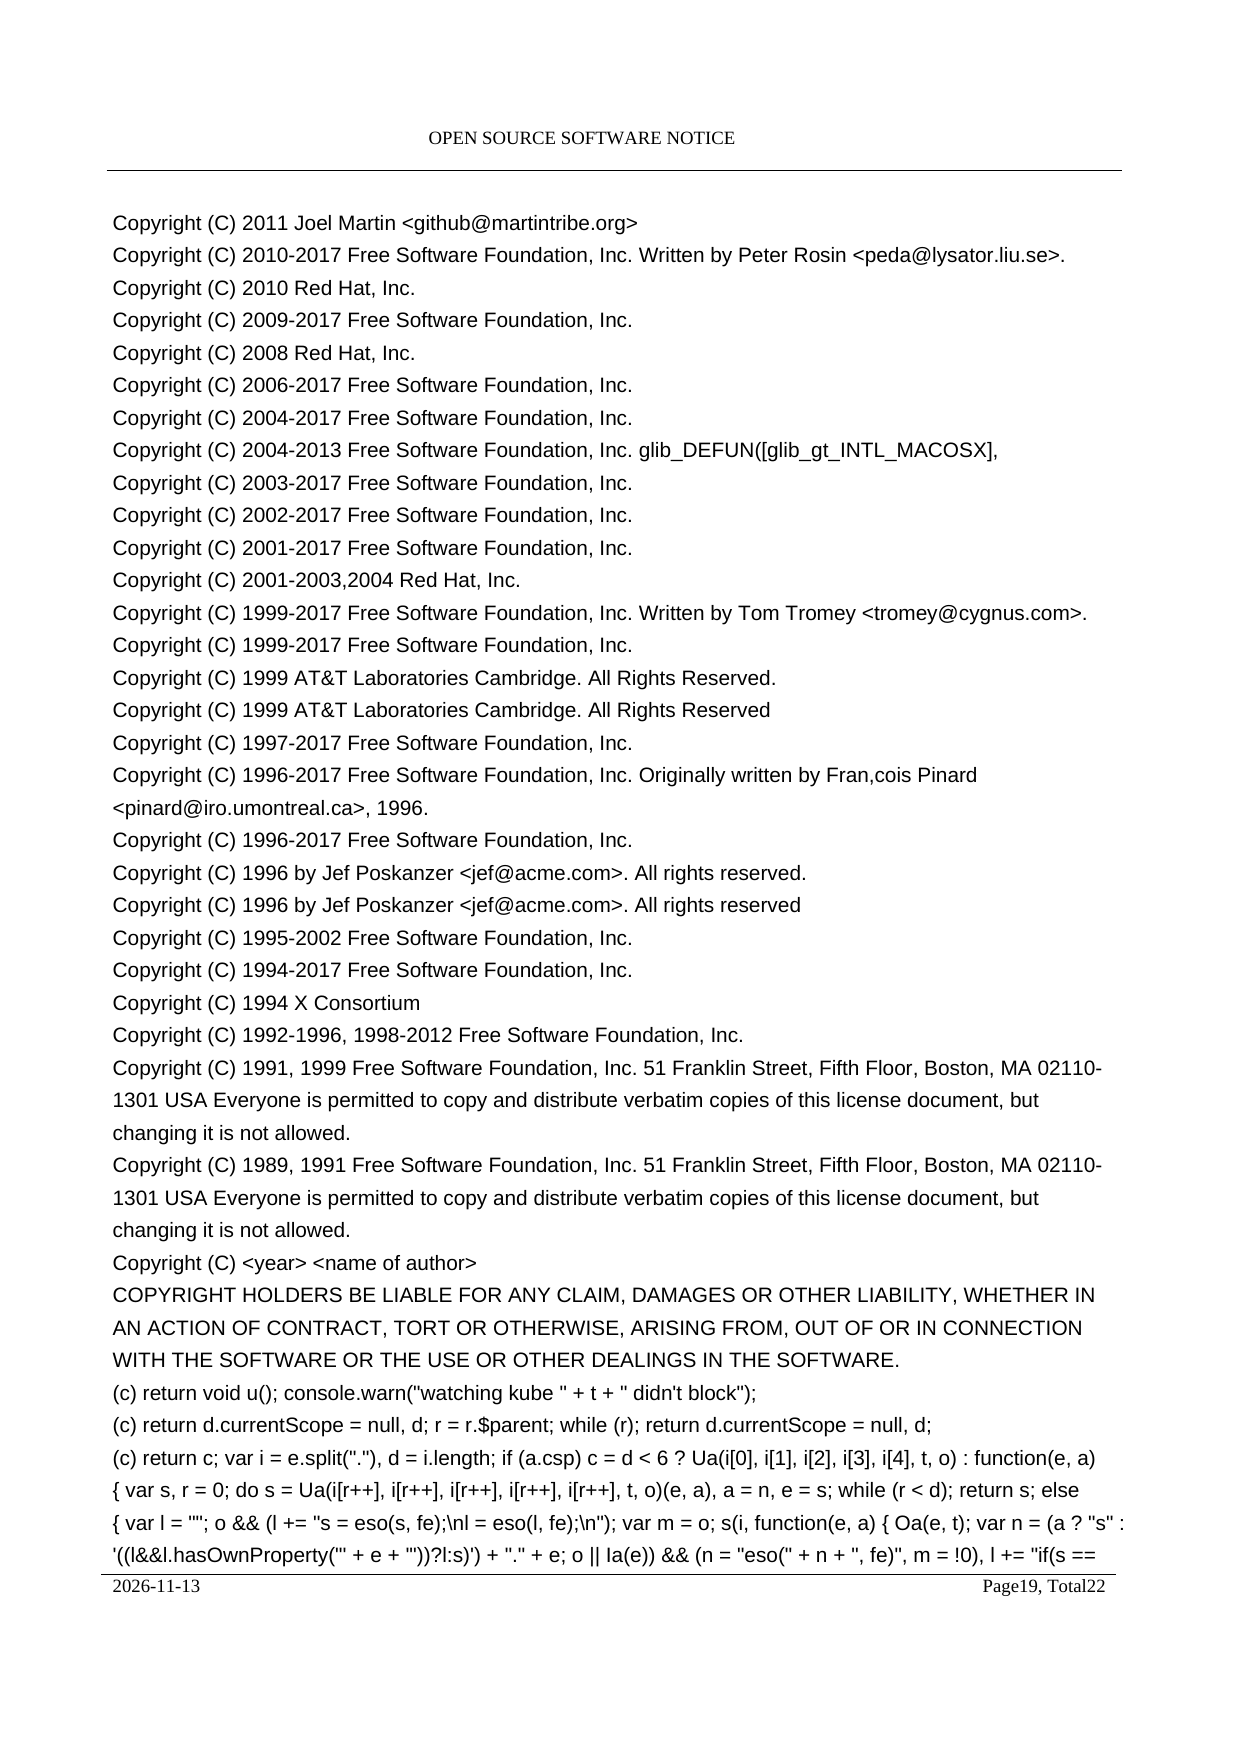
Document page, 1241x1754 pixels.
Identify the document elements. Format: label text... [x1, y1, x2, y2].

text Copyright (C) 1999-2017 Free Software Foundation, Inc. [112, 629, 1128, 661]
text Copyright (C) 1997-2017 Free Software Foundation, Inc. [112, 726, 1128, 759]
text Copyright (C) 2003-2017 Free Software Foundation, Inc. [112, 466, 1128, 499]
text (c) return void u(); console.warn("watching kube " + t + " didn't block"); [112, 1376, 1128, 1409]
text Copyright (C) 1996-2017 Free Software Foundation, Inc. [112, 824, 1128, 856]
text Copyright (C) 1994 X Consortium [112, 986, 1128, 1019]
text Copyright (C) 1994-2017 Free Software Foundation, Inc. [112, 954, 1128, 986]
text Copyright (C) 2001-2003,2004 Red Hat, Inc. [112, 564, 1128, 596]
text Copyright (C) 1996-2017 Free Software Foundation, Inc. Originally written by Fran,cois Pinard <pinard@iro.umontreal.ca>, 1996. [112, 759, 1128, 824]
text Copyright (C) 2002-2017 Free Software Foundation, Inc. [112, 499, 1128, 531]
text Copyright (C) 1989, 1991 Free Software Foundation, Inc. 51 Franklin Street, Fifth Floor, Boston, MA 02110-1301 USA Everyone is permitted to copy and distribute verbatim copies of this license document, but changing it is not allowed. [112, 1149, 1128, 1246]
text COPYRIGHT HOLDERS BE LIABLE FOR ANY CLAIM, DAMAGES OR OTHER LIABILITY, WHETHER IN AN ACTION OF CONTRACT, TORT OR OTHERWISE, ARISING FROM, OUT OF OR IN CONNECTION WITH THE SOFTWARE OR THE USE OR OTHER DEALINGS IN THE SOFTWARE. [112, 1279, 1128, 1376]
text Copyright (C) 1995-2002 Free Software Foundation, Inc. [112, 921, 1128, 954]
text Copyright (C) 1999 AT&T Laboratories Cambridge. All Rights Reserved [112, 694, 1128, 726]
text Copyright (C) 2006-2017 Free Software Foundation, Inc. [112, 369, 1128, 401]
text Copyright (C) 1999 AT&T Laboratories Cambridge. All Rights Reserved. [112, 661, 1128, 694]
text Copyright (C) 1999-2017 Free Software Foundation, Inc. Written by Tom Tromey <tromey@cygnus.com>. [112, 596, 1128, 629]
text Copyright (C) 2001-2017 Free Software Foundation, Inc. [112, 531, 1128, 564]
text (c) return d.currentScope = null, d; r = r.$parent; while (r); return d.currentScope = null, d; [112, 1409, 1128, 1441]
text Copyright (C) 1996 by Jef Poskanzer <jef@acme.com>. All rights reserved. [112, 856, 1128, 889]
text Copyright (C) 2009-2017 Free Software Foundation, Inc. [112, 304, 1128, 336]
text Copyright (C) 1991, 1999 Free Software Foundation, Inc. 51 Franklin Street, Fifth Floor, Boston, MA 02110-1301 USA Everyone is permitted to copy and distribute verbatim copies of this license document, but changing it is not allowed. [112, 1051, 1128, 1149]
text Copyright (C) <year> <name of author> [112, 1246, 1128, 1279]
text Copyright (C) 2004-2013 Free Software Foundation, Inc. glib_DEFUN([glib_gt_INTL_MACOSX], [112, 434, 1128, 466]
text Copyright (C) 1996 by Jef Poskanzer <jef@acme.com>. All rights reserved [112, 889, 1128, 921]
text Copyright (C) 2010 Red Hat, Inc. [112, 271, 1128, 304]
text Copyright (C) 2010-2017 Free Software Foundation, Inc. Written by Peter Rosin <peda@lysator.liu.se>. [112, 239, 1128, 271]
text Copyright (C) 2004-2017 Free Software Foundation, Inc. [112, 401, 1128, 434]
text Copyright (C) 1992-1996, 1998-2012 Free Software Foundation, Inc. [112, 1019, 1128, 1051]
text Copyright (C) 2008 Red Hat, Inc. [112, 336, 1128, 369]
text Copyright (C) 2011 Joel Martin <github@martintribe.org> [112, 206, 1128, 239]
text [112, 1441, 1128, 1571]
